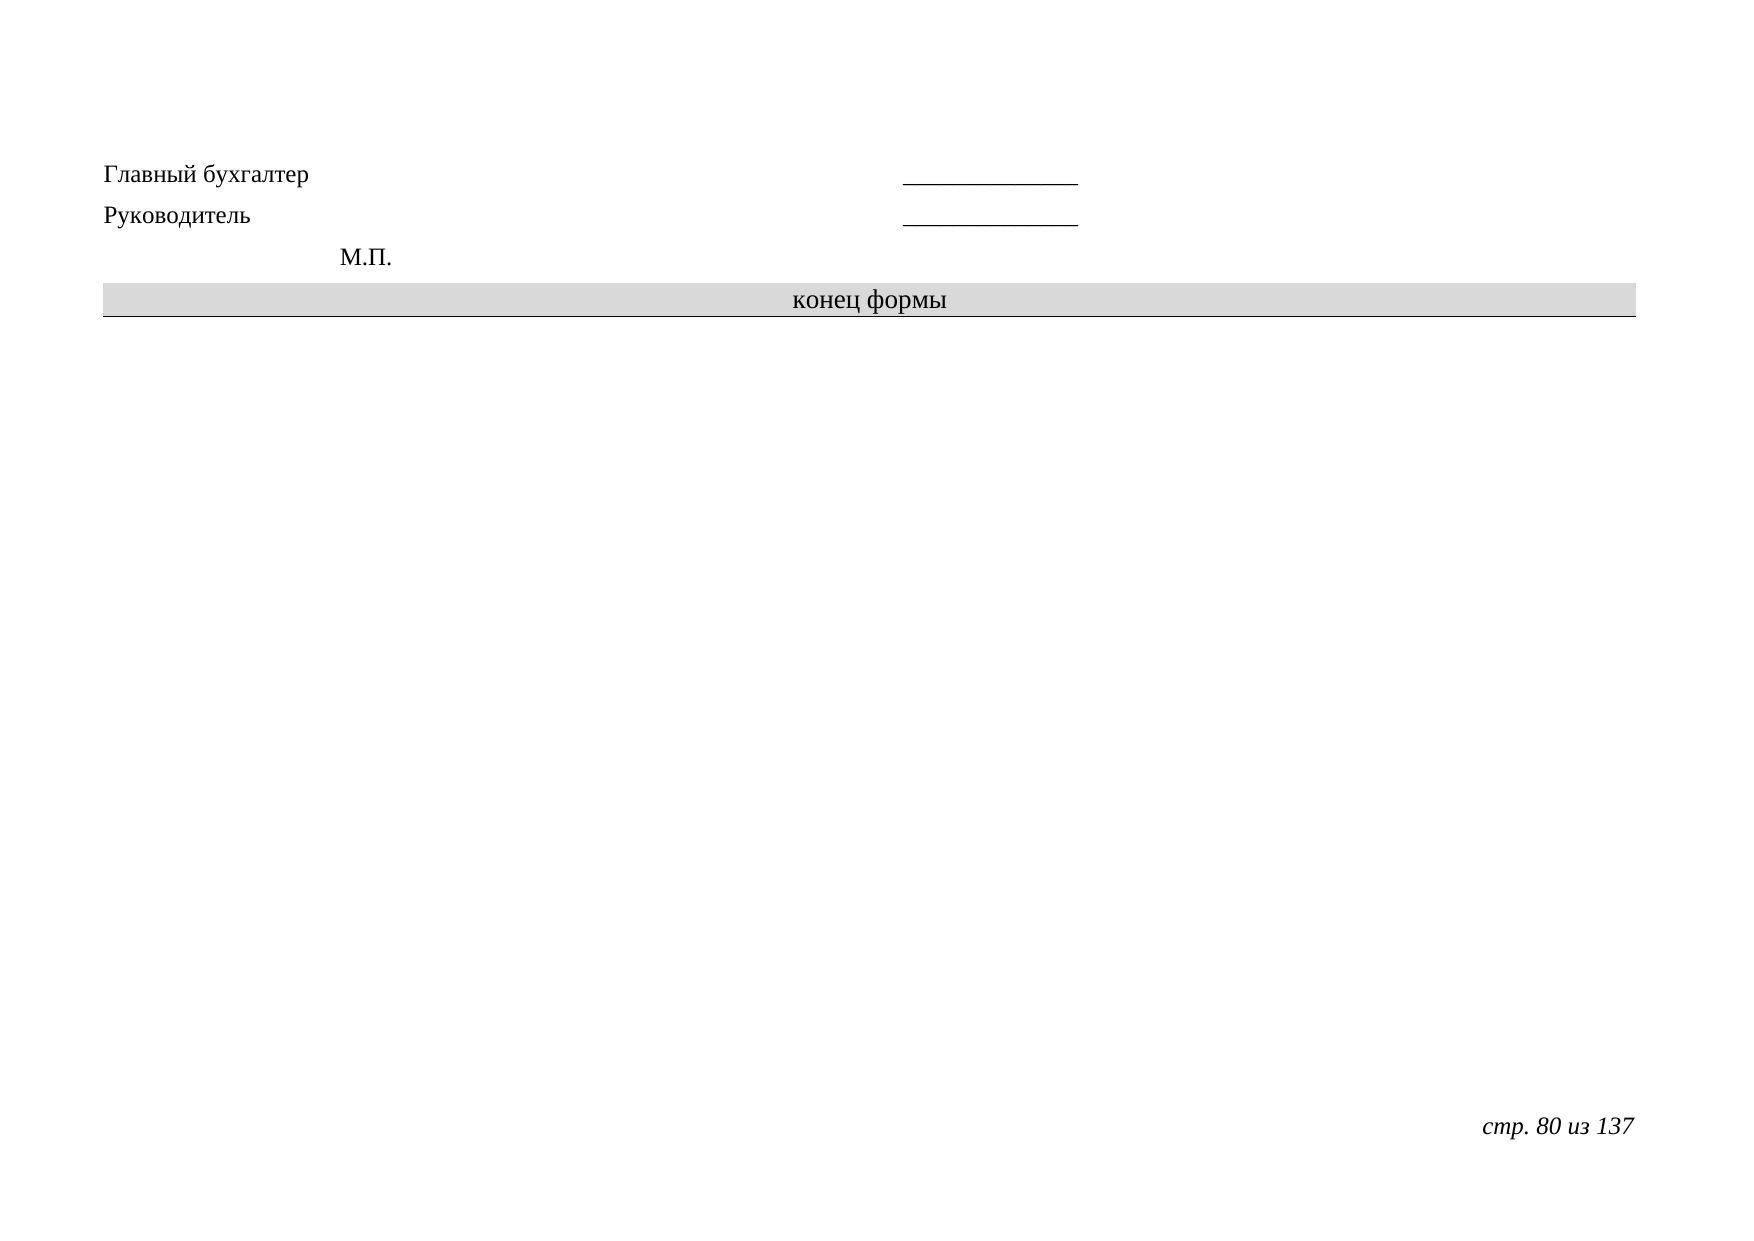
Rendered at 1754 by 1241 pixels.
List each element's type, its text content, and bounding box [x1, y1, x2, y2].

text Руководитель ______________ [103, 201, 1636, 229]
text Главный бухгалтер ______________ [103, 159, 1636, 188]
text конец формы [103, 283, 1636, 316]
text М.П. [339, 242, 1636, 271]
